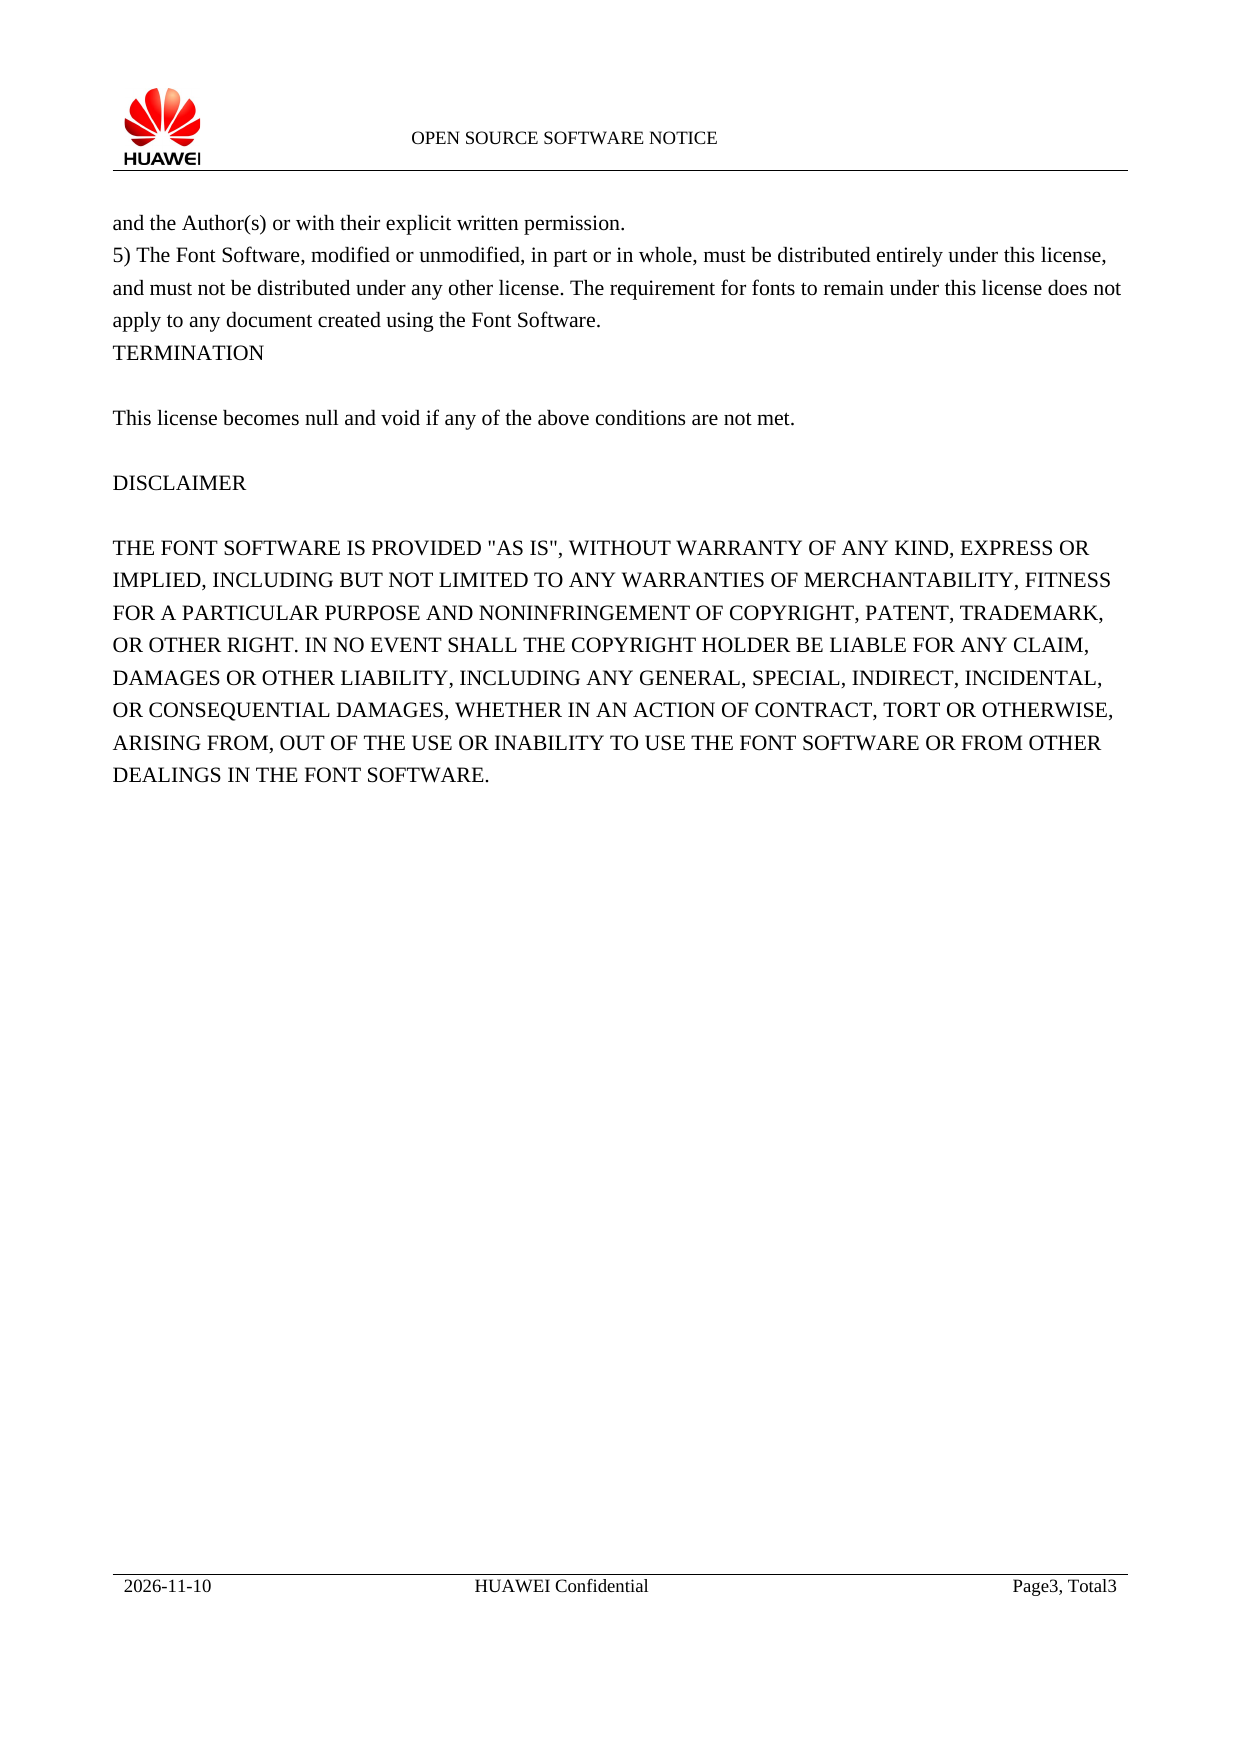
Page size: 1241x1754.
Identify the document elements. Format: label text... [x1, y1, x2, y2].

picture [124, 88, 201, 165]
